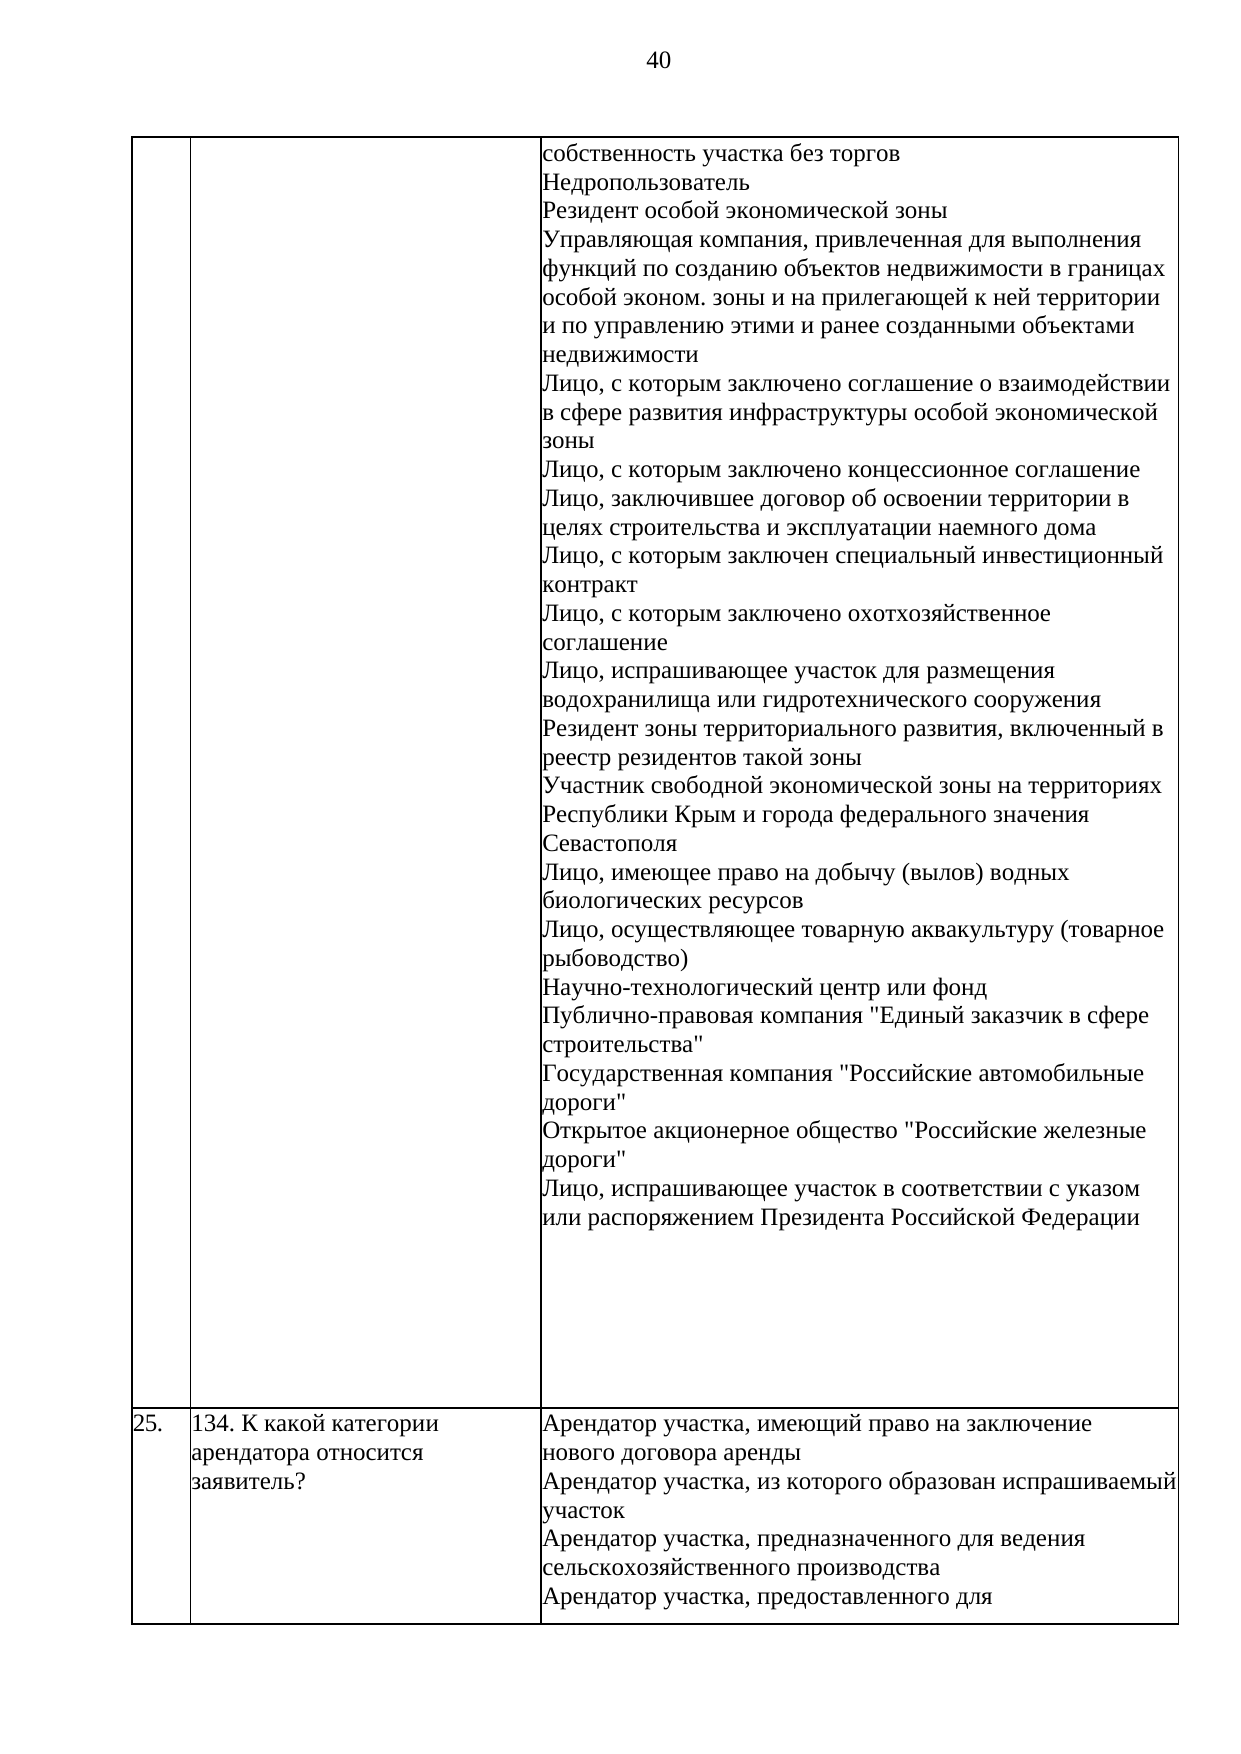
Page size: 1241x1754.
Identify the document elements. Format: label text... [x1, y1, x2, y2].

table_header [133, 138, 190, 1407]
table_header [191, 138, 540, 1407]
table_cell 25. [133, 1409, 190, 1623]
table_cell 134. К какой категории арендатора относится заявитель? [191, 1409, 540, 1623]
table_cell Арендатор участка, имеющий право на заключение нового договора аренды Арендатор участка, из которого образован испрашиваемый участок Арендатор участка, предназначенного для ведения сельскохозяйственного производства Арендатор участка, предоставленного для [542, 1409, 1178, 1623]
table_header собственность участка без торгов Недропользователь Резидент особой экономической зоны Управляющая компания, привлеченная для выполнения функций по созданию объектов недвижимости в границах особой эконом. зоны и на прилегающей к ней территории и по управлению этими и ранее созданными объектами недвижимости Лицо, с которым заключено соглашение о взаимодействии в сфере развития инфраструктуры особой экономической зоны Лицо, с которым заключено концессионное соглашение Лицо, заключившее договор об освоении территории в целях строительства и эксплуатации наемного дома Лицо, с которым заключен специальный инвестиционный контракт Лицо, с которым заключено охотхозяйственное соглашение Лицо, испрашивающее участок для размещения водохранилища или гидротехнического сооружения Резидент зоны территориального развития, включенный в реестр резидентов такой зоны Участник свободной экономической зоны на территориях Республики Крым и города федерального значения Севастополя Лицо, имеющее право на добычу (вылов) водных биологических ресурсов Лицо, осуществляющее товарную аквакультуру (товарное рыбоводство) Научно-технологический центр или фонд Публично-правовая компания "Единый заказчик в сфере строительства" Государственная компания "Российские автомобильные дороги" Открытое акционерное общество "Российские железные дороги" Лицо, испрашивающее участок в соответствии с указом или распоряжением Президента Российской Федерации [542, 138, 1178, 1407]
